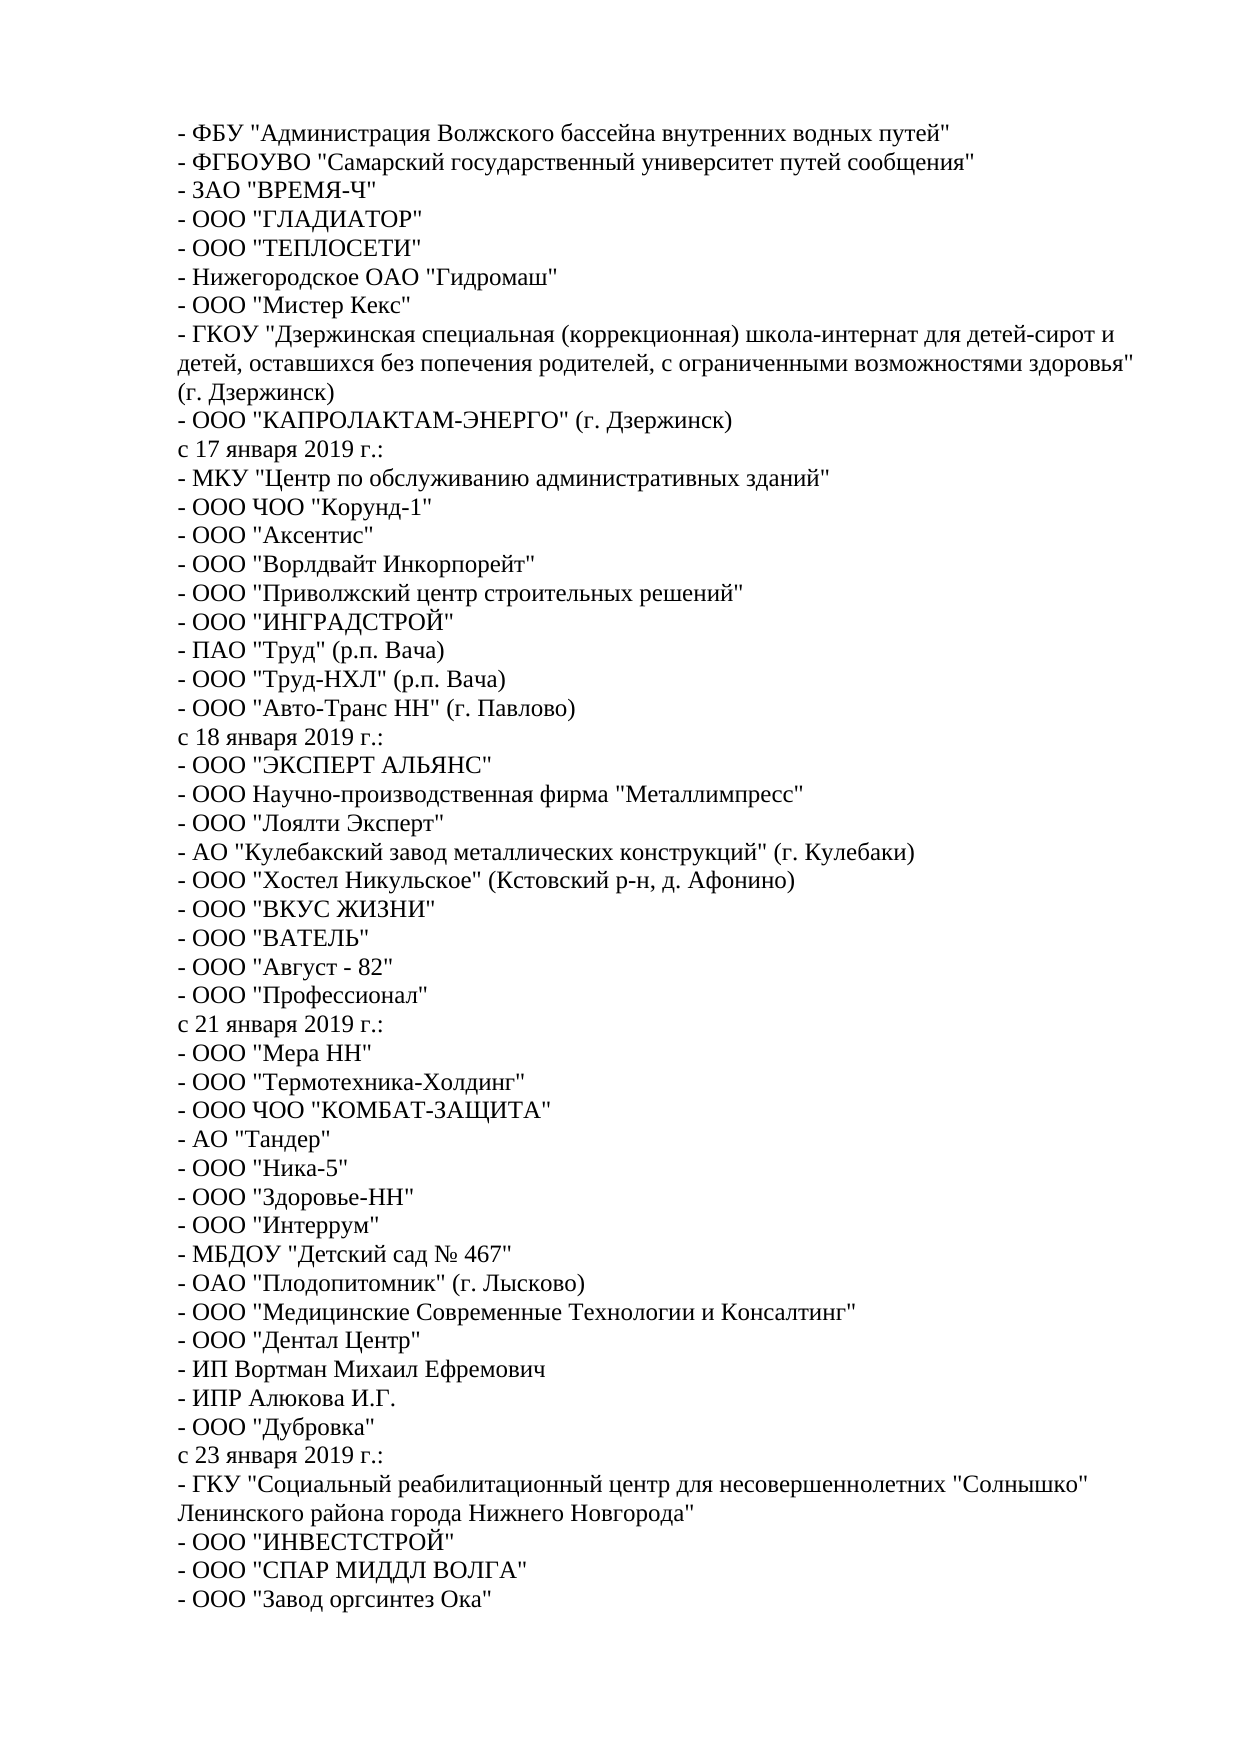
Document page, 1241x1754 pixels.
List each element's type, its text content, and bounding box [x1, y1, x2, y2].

text с 18 января 2019 г.: [177, 722, 1152, 751]
text - ООО "ИНВЕСТСТРОЙ" [177, 1527, 1152, 1556]
text - ООО "Аксентис" [177, 521, 1152, 549]
text - ООО "Мистер Кекс" [177, 291, 1152, 319]
text - ООО Научно-производственная фирма "Металлимпресс" [177, 779, 1152, 808]
text - ООО "ТЕПЛОСЕТИ" [177, 233, 1152, 262]
text - ООО ЧОО "КОМБАТ-ЗАЩИТА" [177, 1096, 1152, 1124]
text - АО "Тандер" [177, 1124, 1152, 1153]
text - ООО "Медицинские Современные Технологии и Консалтинг" [177, 1297, 1152, 1326]
text - ООО "Дубровка" [177, 1412, 1152, 1441]
text - ЗАО "ВРЕМЯ-Ч" [177, 176, 1152, 204]
text - ООО "Ника-5" [177, 1153, 1152, 1182]
text - ООО "Авто-Транс НН" (г. Павлово) [177, 693, 1152, 722]
text - ООО "ГЛАДИАТОР" [177, 204, 1152, 233]
text с 23 января 2019 г.: [177, 1441, 1152, 1469]
text - ООО "Труд-НХЛ" (р.п. Вача) [177, 664, 1152, 693]
text - ООО "Ворлдвайт Инкорпорейт" [177, 549, 1152, 578]
text - ООО ЧОО "Корунд-1" [177, 492, 1152, 521]
text - ООО "Термотехника-Холдинг" [177, 1067, 1152, 1096]
text - МКУ "Центр по обслуживанию административных зданий" [177, 463, 1152, 492]
text - ООО "Хостел Никульское" (Кстовский р-н, д. Афонино) [177, 866, 1152, 894]
text с 17 января 2019 г.: [177, 434, 1152, 463]
text - ООО "ВКУС ЖИЗНИ" [177, 894, 1152, 923]
text - МБДОУ "Детский сад № 467" [177, 1239, 1152, 1268]
text - ООО "Завод оргсинтез Ока" [177, 1584, 1152, 1613]
text - ООО "ЭКСПЕРТ АЛЬЯНС" [177, 751, 1152, 779]
text - ООО "Интеррум" [177, 1211, 1152, 1239]
text - ИП Вортман Михаил Ефремович [177, 1354, 1152, 1383]
text - ООО "СПАР МИДДЛ ВОЛГА" [177, 1556, 1152, 1584]
text - ИПР Алюкова И.Г. [177, 1383, 1152, 1412]
text - ООО "Здоровье-НН" [177, 1182, 1152, 1211]
text - ГКОУ "Дзержинская специальная (коррекционная) школа-интернат для детей-сирот и детей, оставшихся без попечения родителей, с ограниченными возможностями здоровья" (г. Дзержинск) [177, 319, 1152, 406]
text - ООО "КАПРОЛАКТАМ-ЭНЕРГО" (г. Дзержинск) [177, 406, 1152, 434]
text с 21 января 2019 г.: [177, 1009, 1152, 1038]
text - ГКУ "Социальный реабилитационный центр для несовершеннолетних "Солнышко" Ленинского района города Нижнего Новгорода" [177, 1469, 1152, 1527]
text - ФБУ "Администрация Волжского бассейна внутренних водных путей" [177, 118, 1152, 147]
text - ООО "Мера НН" [177, 1038, 1152, 1067]
text - ФГБОУВО "Самарский государственный университет путей сообщения" [177, 147, 1152, 176]
text - ООО "ИНГРАДСТРОЙ" [177, 607, 1152, 636]
text - ООО "Приволжский центр строительных решений" [177, 578, 1152, 607]
text - ООО "Лоялти Эксперт" [177, 808, 1152, 837]
text - ООО "Профессионал" [177, 981, 1152, 1009]
text - Нижегородское ОАО "Гидромаш" [177, 262, 1152, 291]
text - ООО "Дентал Центр" [177, 1326, 1152, 1354]
text - ООО "ВАТЕЛЬ" [177, 923, 1152, 952]
text - ООО "Август - 82" [177, 952, 1152, 981]
text - ПАО "Труд" (р.п. Вача) [177, 636, 1152, 664]
text - АО "Кулебакский завод металлических конструкций" (г. Кулебаки) [177, 837, 1152, 866]
text - ОАО "Плодопитомник" (г. Лысково) [177, 1268, 1152, 1297]
